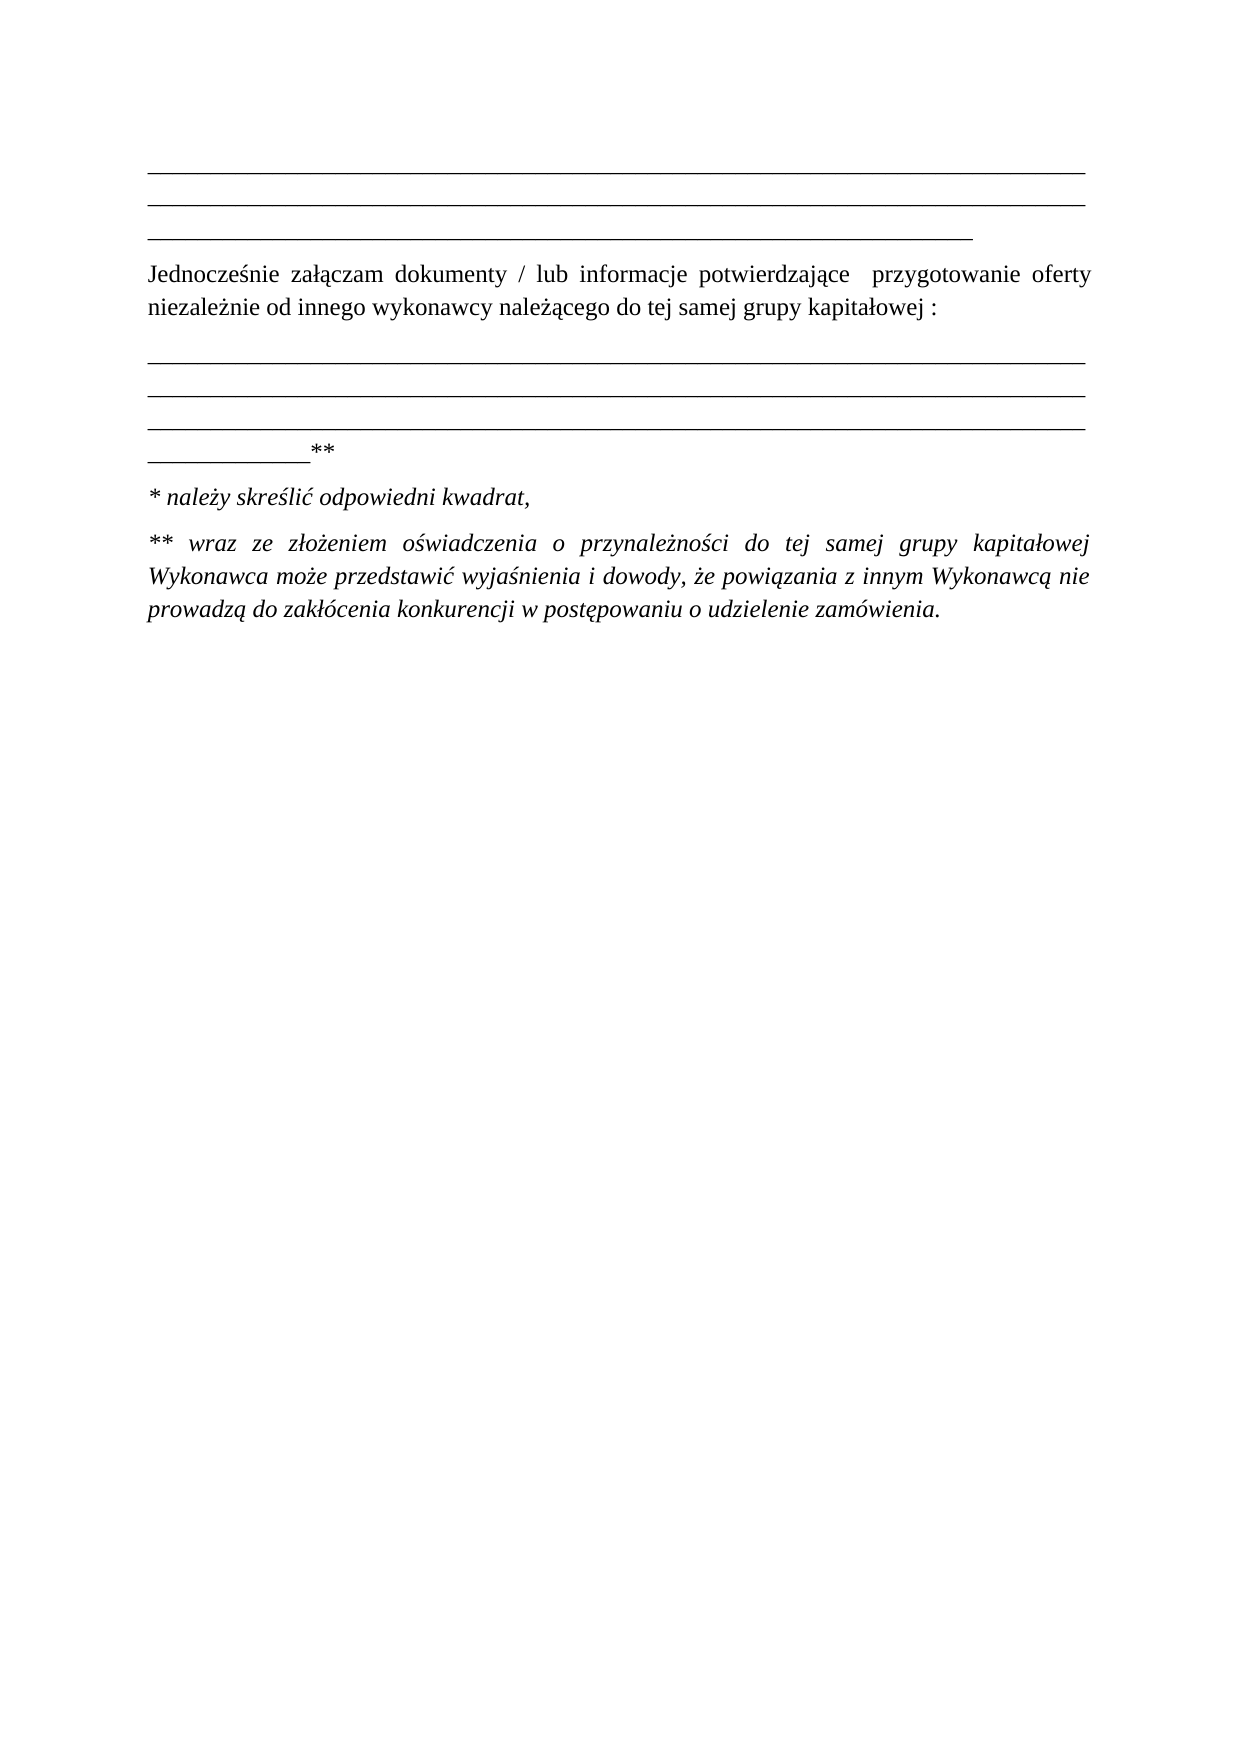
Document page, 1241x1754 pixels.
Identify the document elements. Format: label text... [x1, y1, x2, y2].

text * należy skreślić odpowiedni kwadrat, [148, 482, 1093, 511]
text Jednocześnie załączam dokumenty / lub informacje potwierdzające przygotowanie oferty niezależnie od innego wykonawcy należącego do tej samej grupy kapitałowej : [148, 259, 1093, 321]
text ________________________________________________________________________________________________________________________________________________________________________________________________________________________ [148, 148, 1093, 242]
text ______________________________________________________________________________________________________________________________________________________________________________________________________________________________________________** [148, 338, 1093, 466]
text ** wraz ze złożeniem oświadczenia o przynależności do tej samej grupy kapitałowej Wykonawca może przedstawić wyjaśnienia i dowody, że powiązania z innym Wykonawcą nie prowadzą do zakłócenia konkurencji w postępowaniu o udzielenie zamówienia. [148, 528, 1093, 623]
